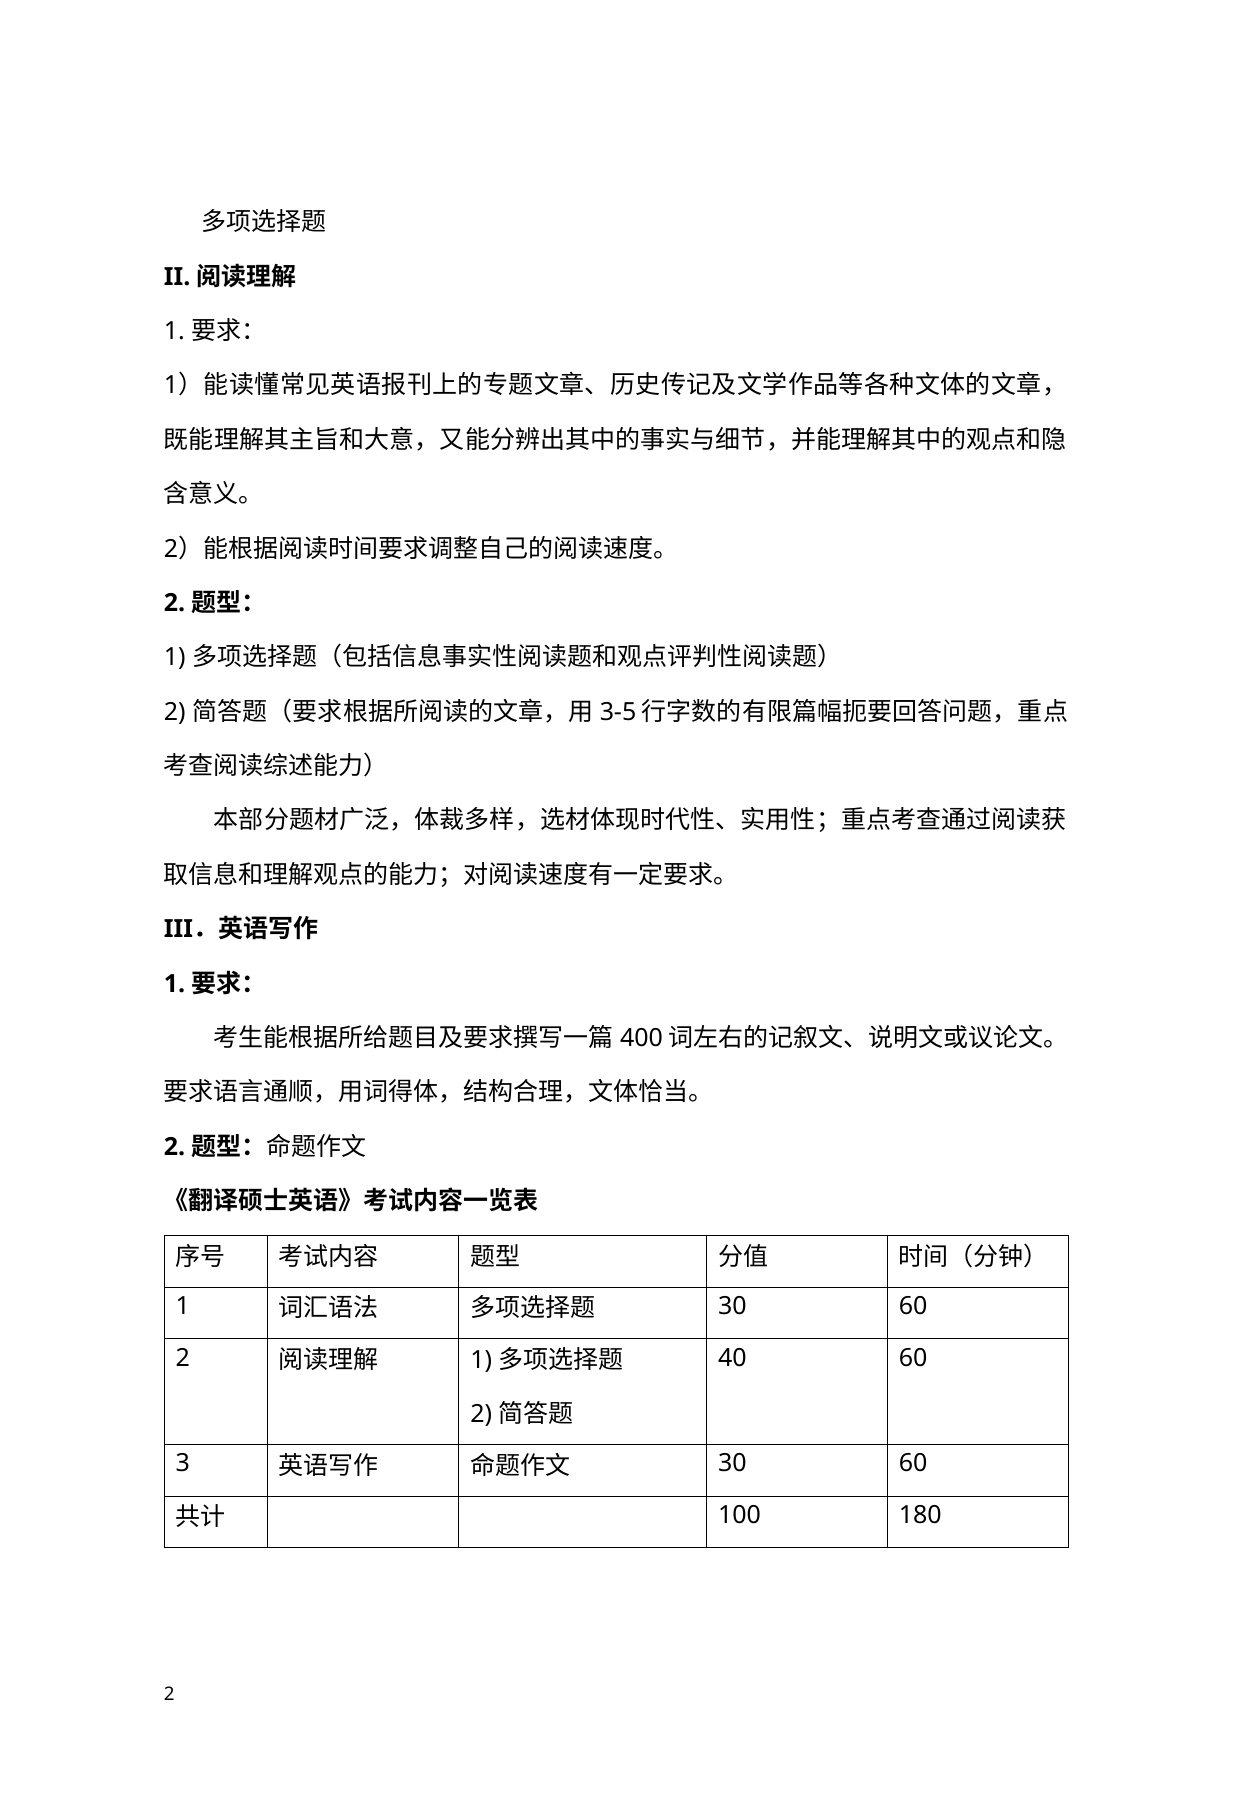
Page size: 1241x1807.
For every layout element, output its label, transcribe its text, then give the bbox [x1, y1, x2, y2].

text 《翻译硕士英语》考试内容一览表 [164, 1181, 1069, 1217]
table_header 分值 [707, 1236, 887, 1287]
table_cell [268, 1497, 458, 1547]
table_cell 30 [707, 1445, 887, 1496]
text 2. 题型：命题作文 [164, 1126, 1069, 1162]
table_header 序号 [165, 1236, 267, 1287]
table_cell 180 [888, 1497, 1068, 1547]
table_cell 多项选择题 [459, 1288, 706, 1338]
text 2) 简答题（要求根据所阅读的文章，用3-5行字数的有限篇幅扼要回答问题，重点考查阅读综述能力） [164, 691, 1069, 782]
table_header 时间（分钟） [888, 1236, 1068, 1287]
table_cell 60 [888, 1288, 1068, 1338]
table_cell 100 [707, 1497, 887, 1547]
text 1）能读懂常见英语报刊上的专题文章、历史传记及文学作品等各种文体的文章，既能理解其主旨和大意，又能分辨出其中的事实与细节，并能理解其中的观点和隐含意义。 [164, 365, 1069, 510]
table_cell 英语写作 [268, 1445, 458, 1496]
text 本部分题材广泛，体裁多样，选材体现时代性、实用性；重点考查通过阅读获取信息和理解观点的能力；对阅读速度有一定要求。 [164, 800, 1069, 891]
text 2. 题型： [164, 582, 1069, 619]
table_header 考试内容 [268, 1236, 458, 1287]
table_cell [459, 1497, 706, 1547]
table_cell 1) 多项选择题 2) 简答题 [459, 1339, 706, 1444]
text III．英语写作 [164, 909, 1069, 945]
table_cell 命题作文 [459, 1445, 706, 1496]
table_cell 词汇语法 [268, 1288, 458, 1338]
text 考生能根据所给题目及要求撰写一篇400词左右的记叙文、说明文或议论文。要求语言通顺，用词得体，结构合理，文体恰当。 [164, 1017, 1069, 1108]
table_cell 2 [165, 1339, 267, 1444]
text 1) 多项选择题（包括信息事实性阅读题和观点评判性阅读题） [164, 637, 1069, 673]
text 1. 要求： [164, 311, 1069, 347]
table_header 题型 [459, 1236, 706, 1287]
text 2）能根据阅读时间要求调整自己的阅读速度。 [164, 528, 1069, 564]
text II. 阅读理解 [164, 256, 1069, 292]
table_cell 60 [888, 1339, 1068, 1444]
table_cell 1 [165, 1288, 267, 1338]
text 多项选择题 [164, 202, 1069, 238]
table_cell 3 [165, 1445, 267, 1496]
table_cell 60 [888, 1445, 1068, 1496]
table_cell 共计 [165, 1497, 267, 1547]
table_cell 阅读理解 [268, 1339, 458, 1444]
table_cell 30 [707, 1288, 887, 1338]
table_cell 40 [707, 1339, 887, 1444]
text 1. 要求： [164, 963, 1069, 999]
